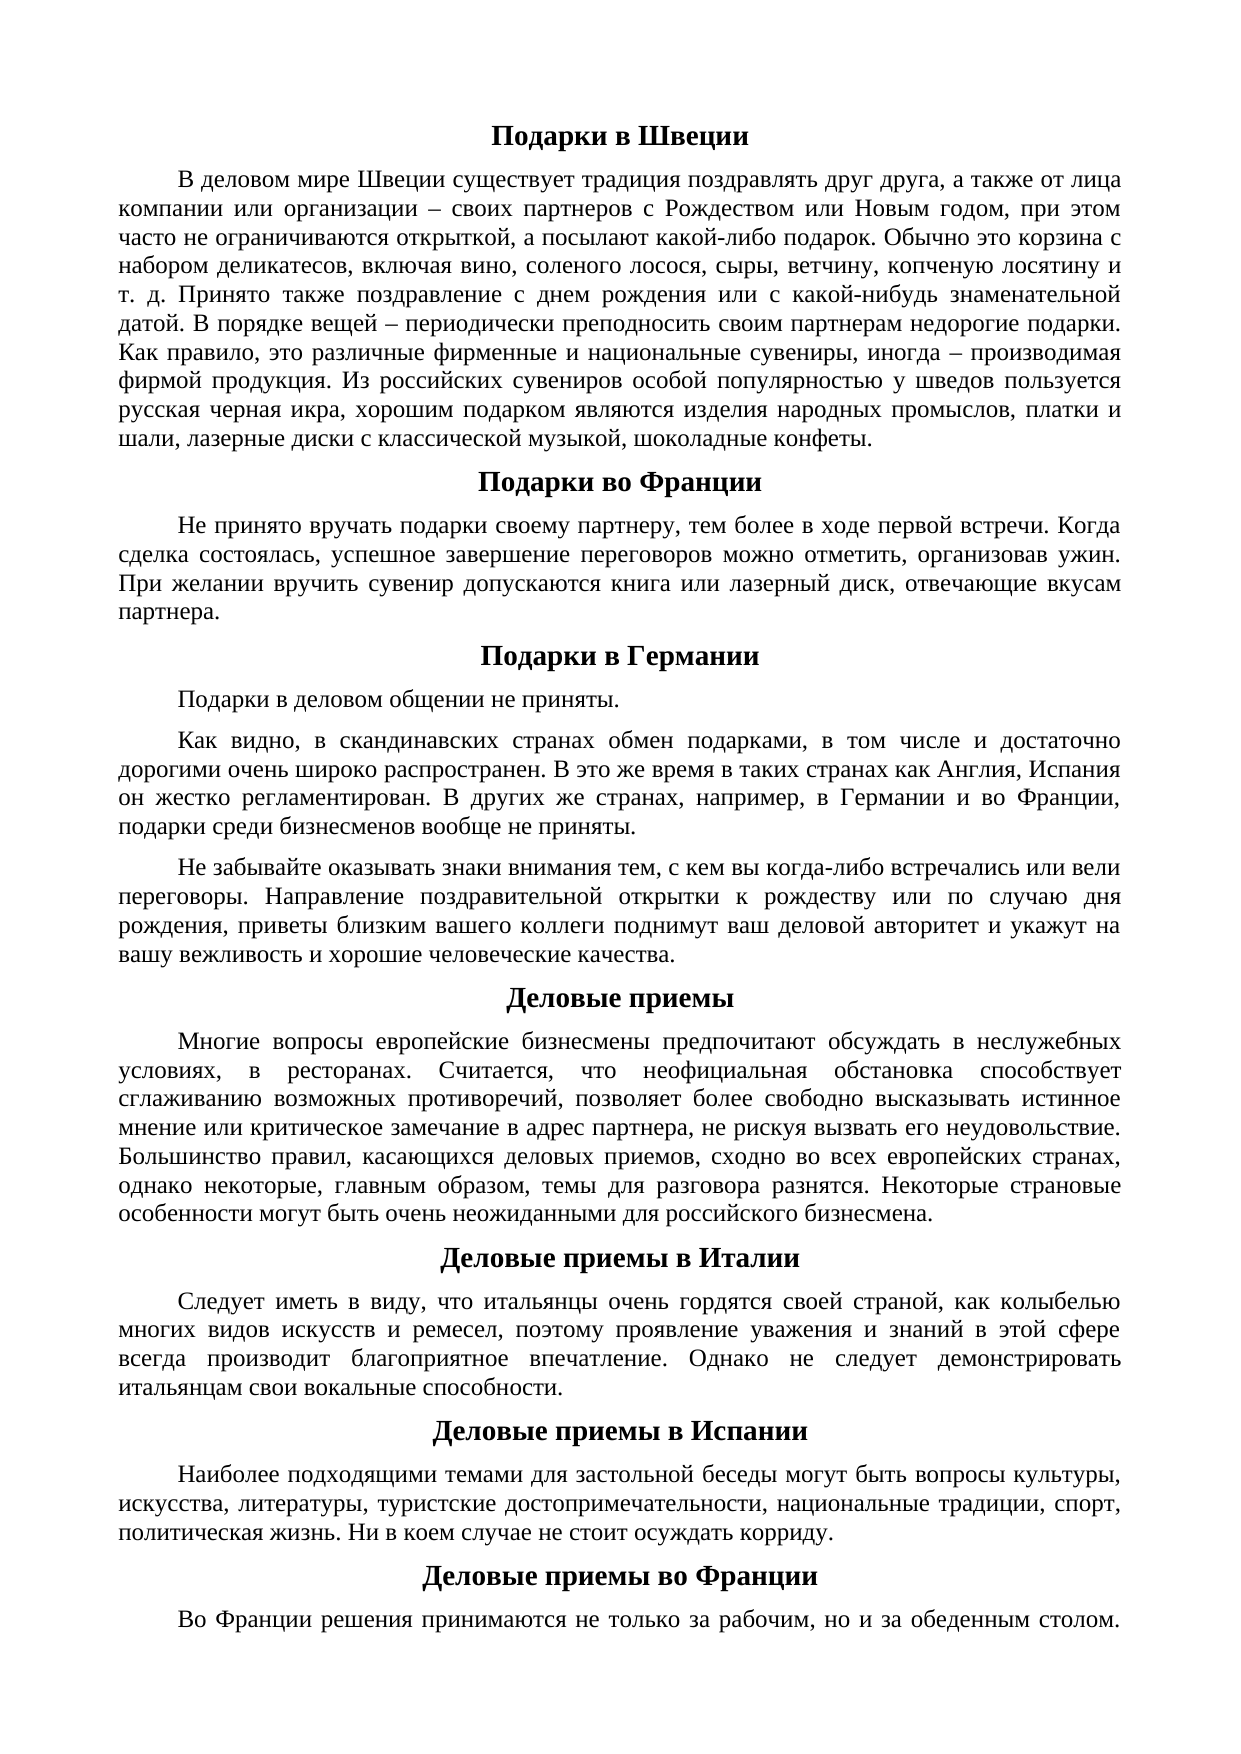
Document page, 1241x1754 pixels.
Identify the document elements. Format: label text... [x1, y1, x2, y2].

text Деловые приемы во Франции [118, 1558, 1122, 1592]
text Многие вопросы европейские бизнесмены предпочитают обсуждать в неслужебных условиях, в ресторанах. Считается, что неофициальная обстановка способствует сглаживанию возможных противоречий, позволяет более свободно высказывать истинное мнение или критическое замечание в адрес партнера, не рискуя вызвать его неудовольствие. Большинство правил, касающихся деловых приемов, сходно во всех европейских странах, однако некоторые, главным образом, темы для разговора разнятся. Некоторые страновые особенности могут быть очень неожиданными для российского бизнесмена. [118, 1026, 1122, 1227]
text Подарки в деловом общении не приняты. [118, 684, 1122, 712]
text Как видно, в скандинавских странах обмен подарками, в том числе и достаточно дорогими очень широко распространен. В это же время в таких странах как Англия, Испания он жестко регламентирован. В других же странах, например, в Германии и во Франции, подарки среди бизнесменов вообще не приняты. [118, 725, 1122, 840]
text Не забывайте оказывать знаки внимания тем, с кем вы когда-либо встречались или вели переговоры. Направление поздравительной открытки к рождеству или по случаю дня рождения, приветы близким вашего коллеги поднимут ваш деловой авторитет и укажут на вашу вежливость и хорошие человеческие качества. [118, 852, 1122, 967]
text Деловые приемы [118, 980, 1122, 1013]
text Следует иметь в виду, что итальянцы очень гордятся своей страной, как колыбелью многих видов искусств и ремесел, поэтому проявление уважения и знаний в этой сфере всегда производит благоприятное впечатление. Однако не следует демонстрировать итальянцам свои вокальные способности. [118, 1286, 1122, 1401]
text В деловом мире Швеции существует традиция поздравлять друг друга, а также от лица компании или организации – своих партнеров с Рождеством или Новым годом, при этом часто не ограничиваются открыткой, а посылают какой-либо подарок. Обычно это корзина с набором деликатесов, включая вино, соленого лосося, сыры, ветчину, копченую лосятину и т. д. Принято также поздравление с днем рождения или с какой-нибудь знаменательной датой. В порядке вещей – периодически преподносить своим партнерам недорогие подарки. Как правило, это различные фирменные и национальные сувениры, иногда – производимая фирмой продукция. Из российских сувениров особой популярностью у шведов пользуется русская черная икра, хорошим подарком являются изделия народных промыслов, платки и шали, лазерные диски с классической музыкой, шоколадные конфеты. [118, 164, 1122, 452]
text Не принято вручать подарки своему партнеру, тем более в ходе первой встречи. Когда сделка состоялась, успешное завершение переговоров можно отметить, организовав ужин. При желании вручить сувенир допускаются книга или лазерный диск, отвечающие вкусам партнера. [118, 510, 1122, 625]
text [118, 1604, 1122, 1633]
text Подарки во Франции [118, 464, 1122, 498]
text Деловые приемы в Испании [118, 1413, 1122, 1447]
text Подарки в Германии [118, 638, 1122, 671]
text Наиболее подходящими темами для застольной беседы могут быть вопросы культуры, искусства, литературы, туристские достопримечательности, национальные традиции, спорт, политическая жизнь. Ни в коем случае не стоит осуждать корриду. [118, 1459, 1122, 1546]
text Деловые приемы в Италии [118, 1240, 1122, 1273]
text Подарки в Швеции [118, 118, 1122, 152]
